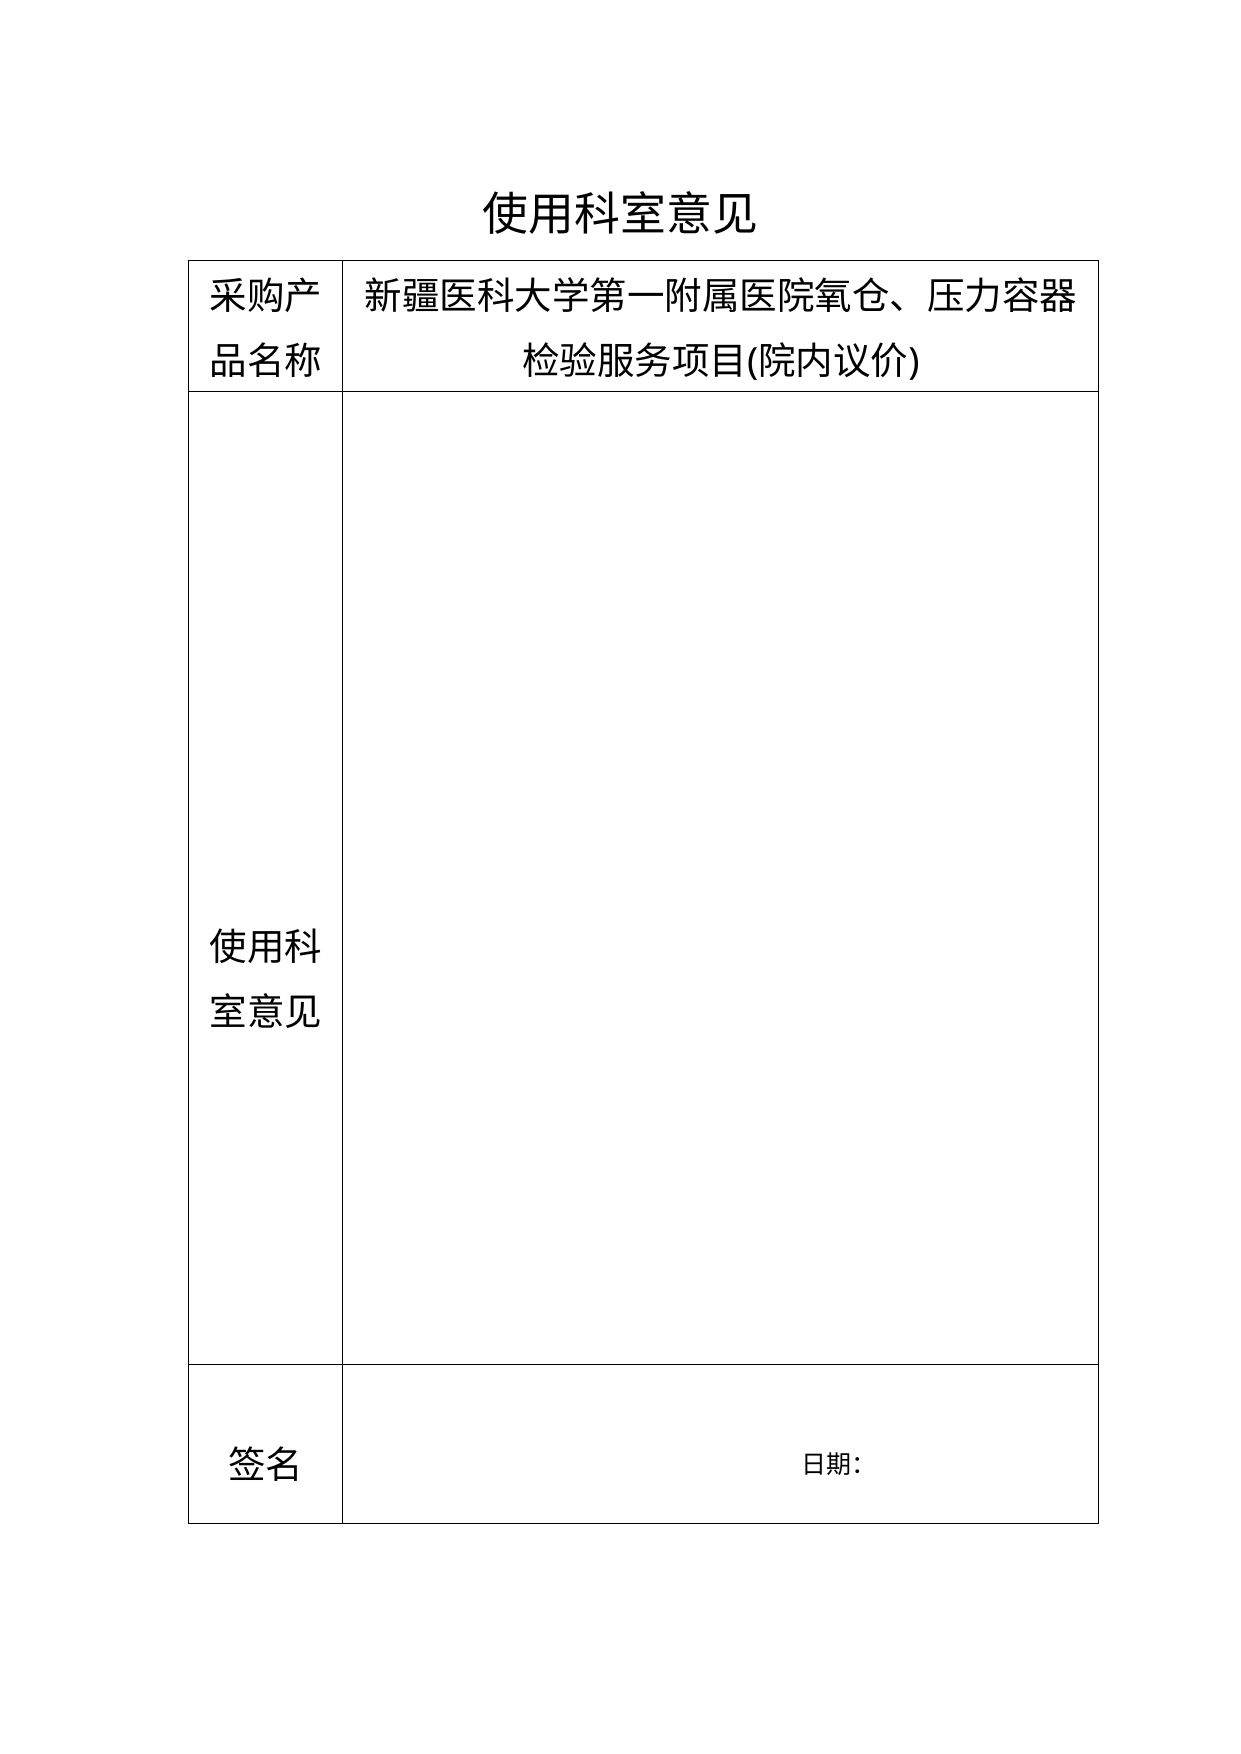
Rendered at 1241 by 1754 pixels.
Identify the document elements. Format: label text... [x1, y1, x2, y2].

text 使用科室意见 [187, 162, 1053, 259]
table_cell 日期： [343, 1365, 1098, 1523]
table_cell 签名 [189, 1365, 342, 1523]
table_header 新疆医科大学第一附属医院氧仓、压力容器检验服务项目(院内议价) [343, 261, 1098, 391]
table_header 采购产品名称 [189, 261, 342, 391]
table_cell 使用科室意见 [189, 392, 342, 1364]
table_cell [343, 392, 1098, 1364]
